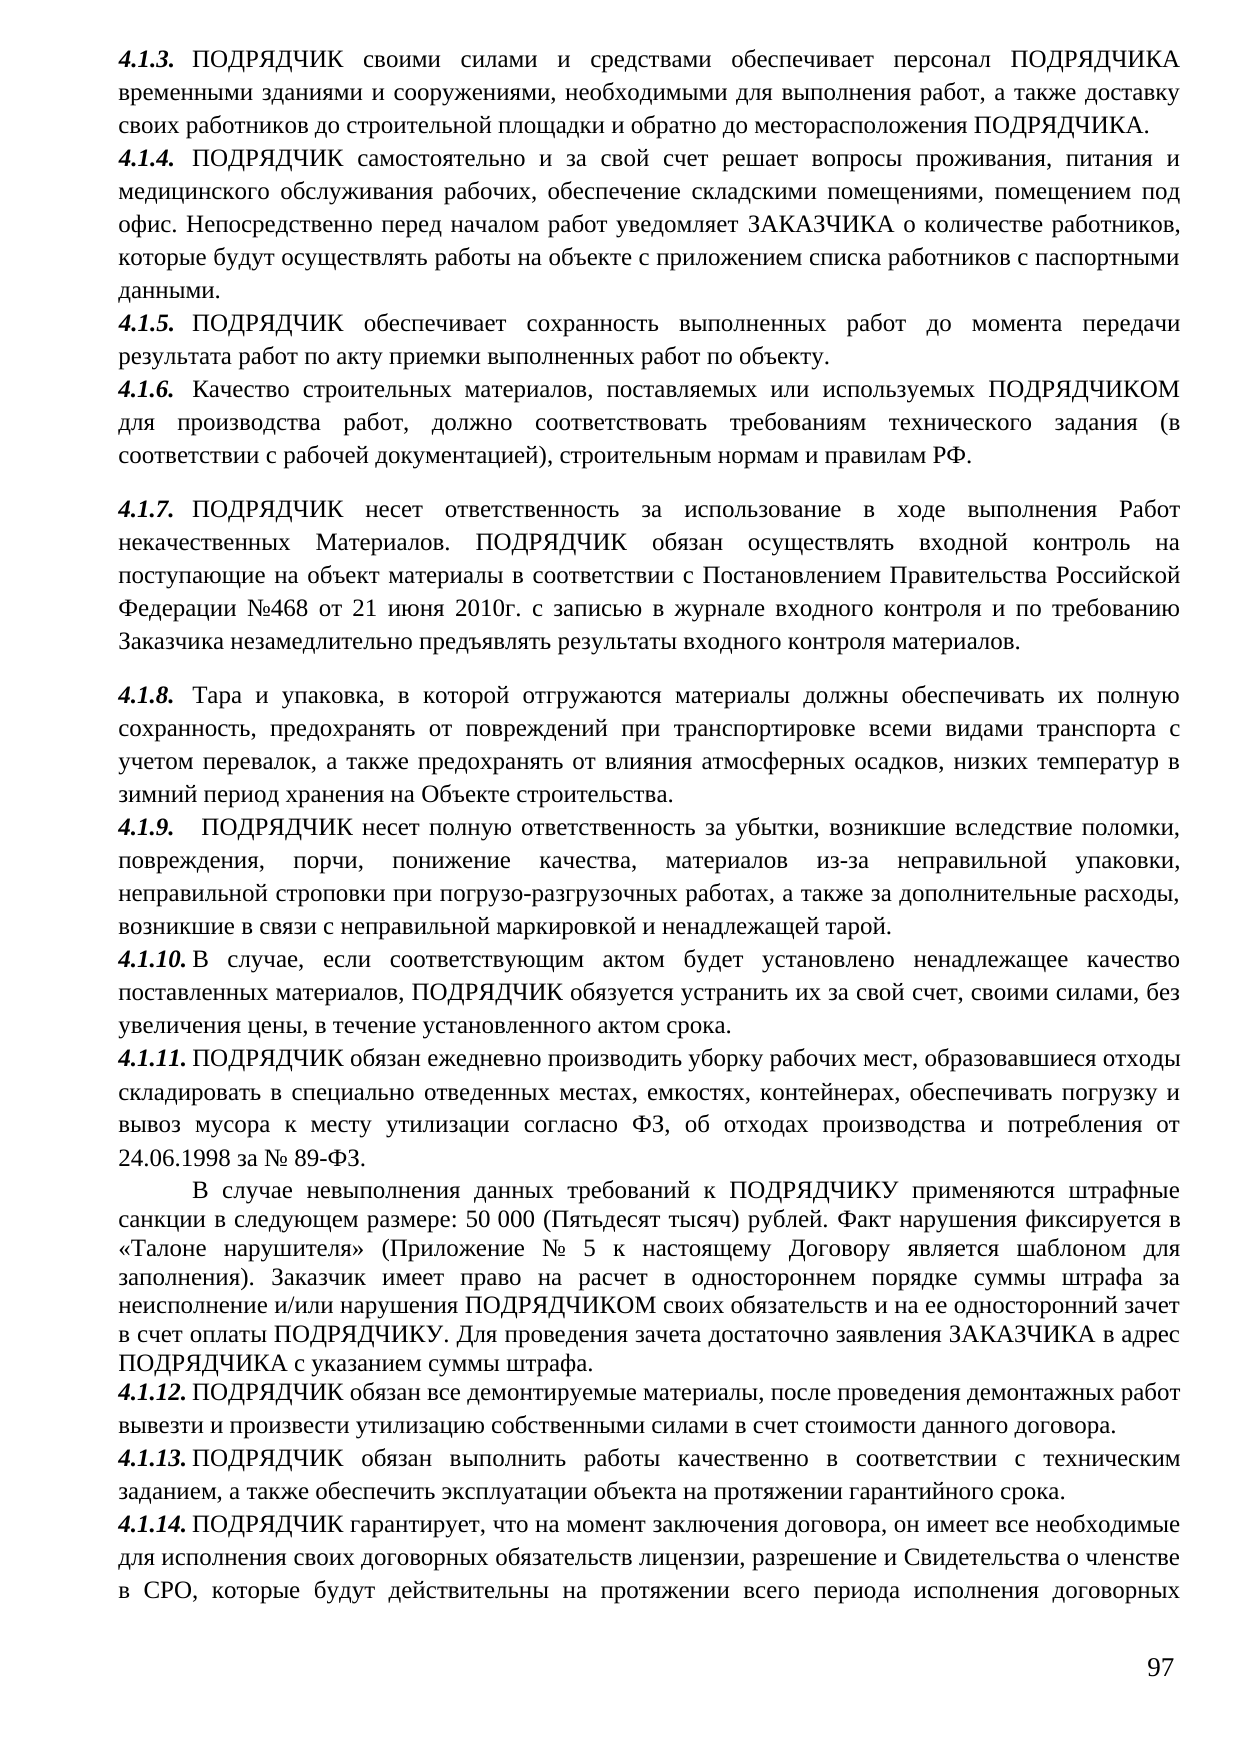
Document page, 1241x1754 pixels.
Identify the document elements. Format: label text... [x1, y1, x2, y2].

list Качество строительных материалов, поставляемых или используемых ПОДРЯДЧИКОМ для производства работ, должно соответствовать требованиям технического задания (в соответствии с рабочей документацией), строительным нормам и правилам РФ. [118, 374, 1181, 469]
list ПОДРЯДЧИК обязан ежедневно производить уборку рабочих мест, образовавшиеся отходы складировать в специально отведенных местах, емкостях, контейнерах, обеспечивать погрузку и вывоз мусора к месту утилизации согласно ФЗ, об отходах производства и потребления от 24.06.1998 за № 89-ФЗ. [118, 1043, 1181, 1171]
list В случае, если соответствующим актом будет установлено ненадлежащее качество поставленных материалов, ПОДРЯДЧИК обязуется устранить их за свой счет, своими силами, без увеличения цены, в течение установленного актом срока. [118, 944, 1181, 1039]
list ПОДРЯДЧИК обязан выполнить работы качественно в соответствии с техническим заданием, а также обеспечить эксплуатации объекта на протяжении гарантийного срока. [118, 1443, 1181, 1505]
text В случае невыполнения данных требований к ПОДРЯДЧИКУ применяются штрафные санкции в следующем размере: 50 000 (Пятьдесят тысяч) рублей. Факт нарушения фиксируется в «Талоне нарушителя» (Приложение № 5 к настоящему Договору является шаблоном для заполнения). Заказчик имеет право на расчет в одностороннем порядке суммы штрафа за неисполнение и/или нарушения ПОДРЯДЧИКОМ своих обязательств и на ее односторонний зачет в счет оплаты ПОДРЯДЧИКУ. Для проведения зачета достаточно заявления ЗАКАЗЧИКА в адрес ПОДРЯДЧИКА с указанием суммы штрафа. [118, 1176, 1181, 1377]
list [118, 1509, 1181, 1604]
list ПОДРЯДЧИК обеспечивает сохранность выполненных работ до момента передачи результата работ по акту приемки выполненных работ по объекту. [118, 308, 1181, 370]
list ПОДРЯДЧИК несет полную ответственность за убытки, возникшие вследствие поломки, повреждения, порчи, понижение качества, материалов из-за неправильной упаковки, неправильной строповки при погрузо-разгрузочных работах, а также за дополнительные расходы, возникшие в связи с неправильной маркировкой и ненадлежащей тарой. [118, 812, 1181, 940]
list ПОДРЯДЧИК обязан все демонтируемые материалы, после проведения демонтажных работ вывезти и произвести утилизацию собственными силами в счет стоимости данного договора. [118, 1377, 1181, 1439]
list ПОДРЯДЧИК самостоятельно и за свой счет решает вопросы проживания, питания и медицинского обслуживания рабочих, обеспечение складскими помещениями, помещением под офис. Непосредственно перед началом работ уведомляет ЗАКАЗЧИКА о количестве работников, которые будут осуществлять работы на объекте с приложением списка работников с паспортными данными. [118, 143, 1181, 304]
list ПОДРЯДЧИК своими силами и средствами обеспечивает персонал ПОДРЯДЧИКА временными зданиями и сооружениями, необходимыми для выполнения работ, а также доставку своих работников до строительной площадки и обратно до месторасположения ПОДРЯДЧИКА. [118, 44, 1181, 139]
list ПОДРЯДЧИК несет ответственность за использование в ходе выполнения Работ некачественных Материалов. ПОДРЯДЧИК обязан осуществлять входной контроль на поступающие на объект материалы в соответствии с Постановлением Правительства Российской Федерации №468 от 21 июня 2010г. с записью в журнале входного контроля и по требованию Заказчика незамедлительно предъявлять результаты входного контроля материалов. [118, 494, 1181, 655]
list Тара и упаковка, в которой отгружаются материалы должны обеспечивать их полную сохранность, предохранять от повреждений при транспортировке всеми видами транспорта с учетом перевалок, а также предохранять от влияния атмосферных осадков, низких температур в зимний период хранения на Объекте строительства. [118, 680, 1181, 808]
